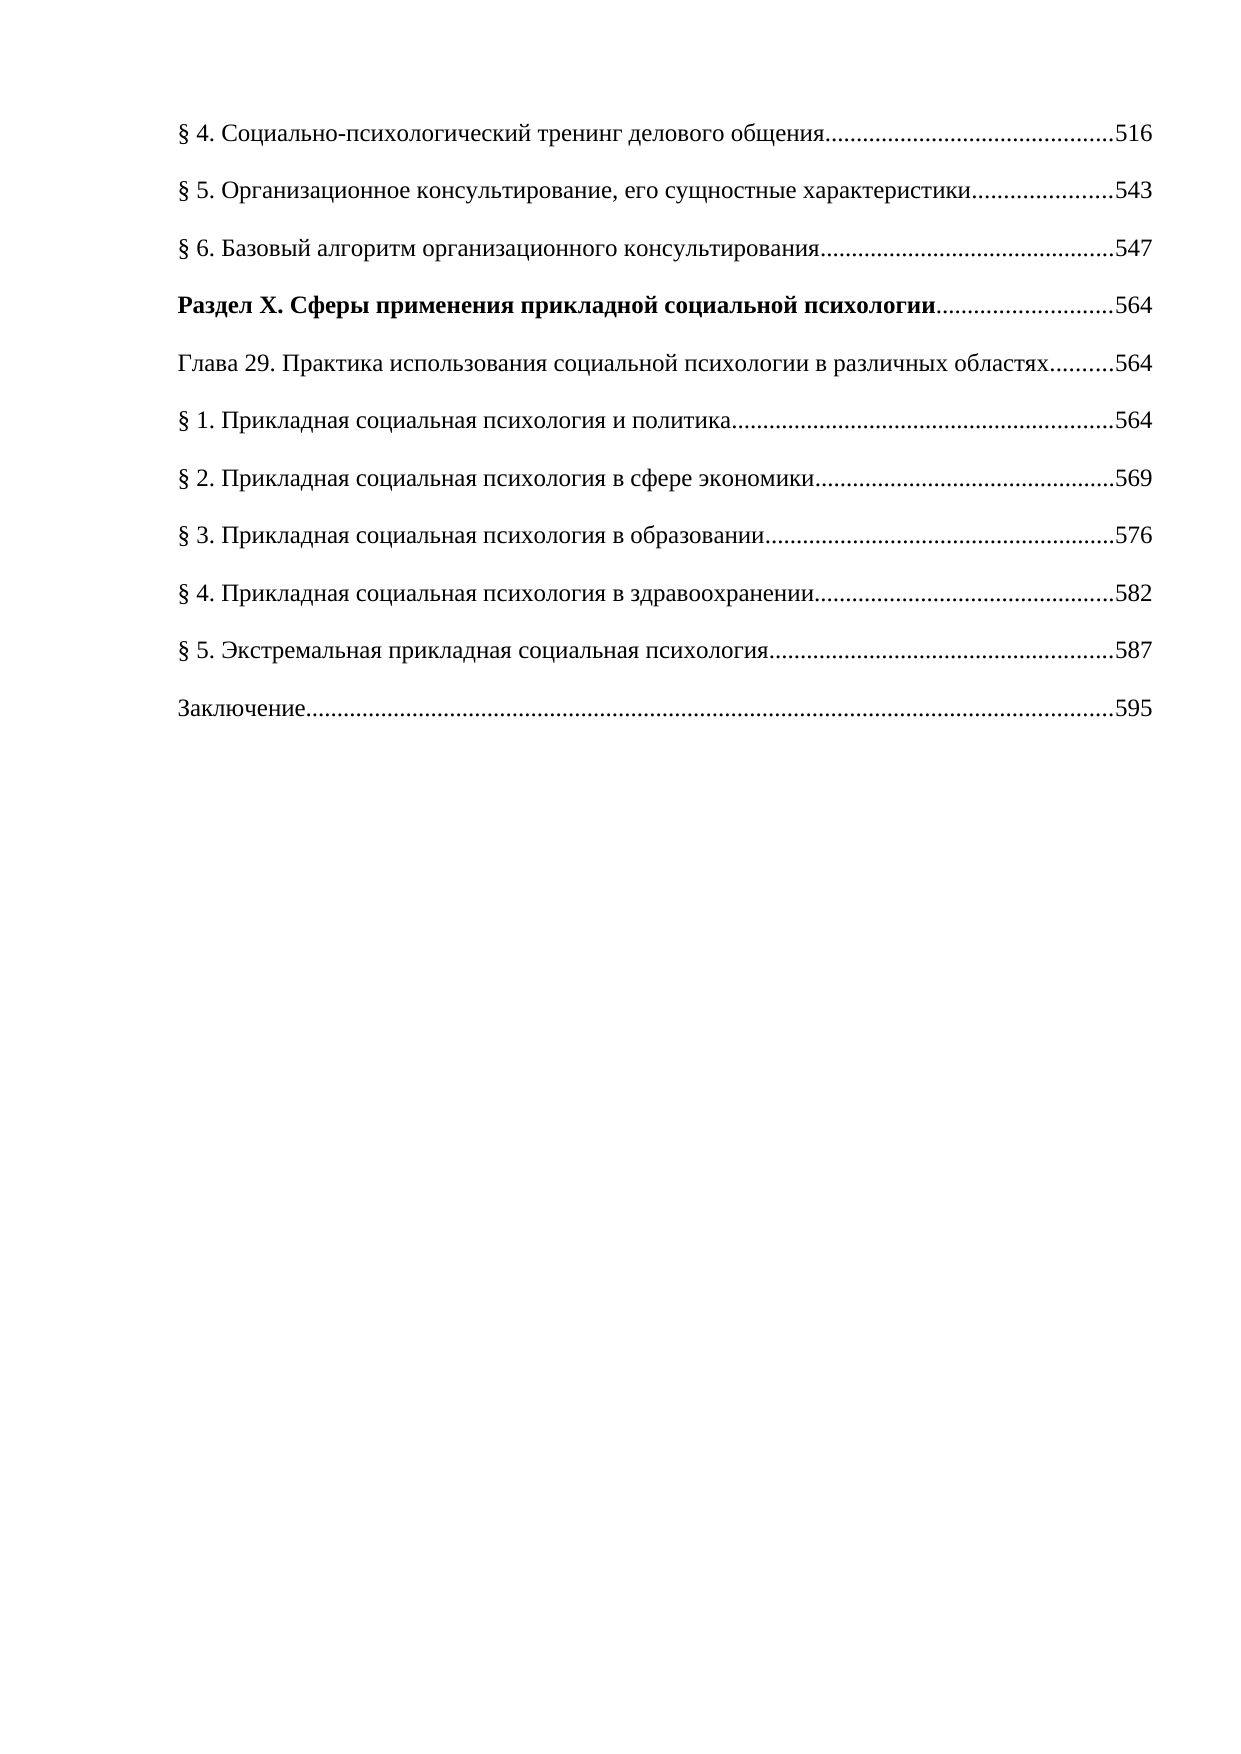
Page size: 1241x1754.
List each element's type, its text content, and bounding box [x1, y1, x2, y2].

text § 3. Прикладная социальная психология в образовании 576 [177, 521, 1108, 549]
text § 1. Прикладная социальная психология и политика 564 [177, 406, 1108, 434]
text Глава 29. Практика использования социальной психологии в различных областях 564 [177, 348, 1108, 377]
text § 6. Базовый алгоритм организационного консультирования 547 [177, 233, 1108, 262]
text § 4. Прикладная социальная психология в здравоохранении 582 [177, 578, 1108, 607]
text Заключение 595 [177, 693, 1108, 722]
text Раздел X. Сферы применения прикладной социальной психологии 564 [177, 291, 1108, 319]
text § 2. Прикладная социальная психология в сфере экономики 569 [177, 463, 1108, 492]
text § 5. Организационное консультирование, его сущностные характеристики 543 [177, 176, 1108, 204]
text § 5. Экстремальная прикладная социальная психология 587 [177, 636, 1108, 664]
text § 4. Социально-психологический тренинг делового общения 516 [177, 118, 1108, 147]
